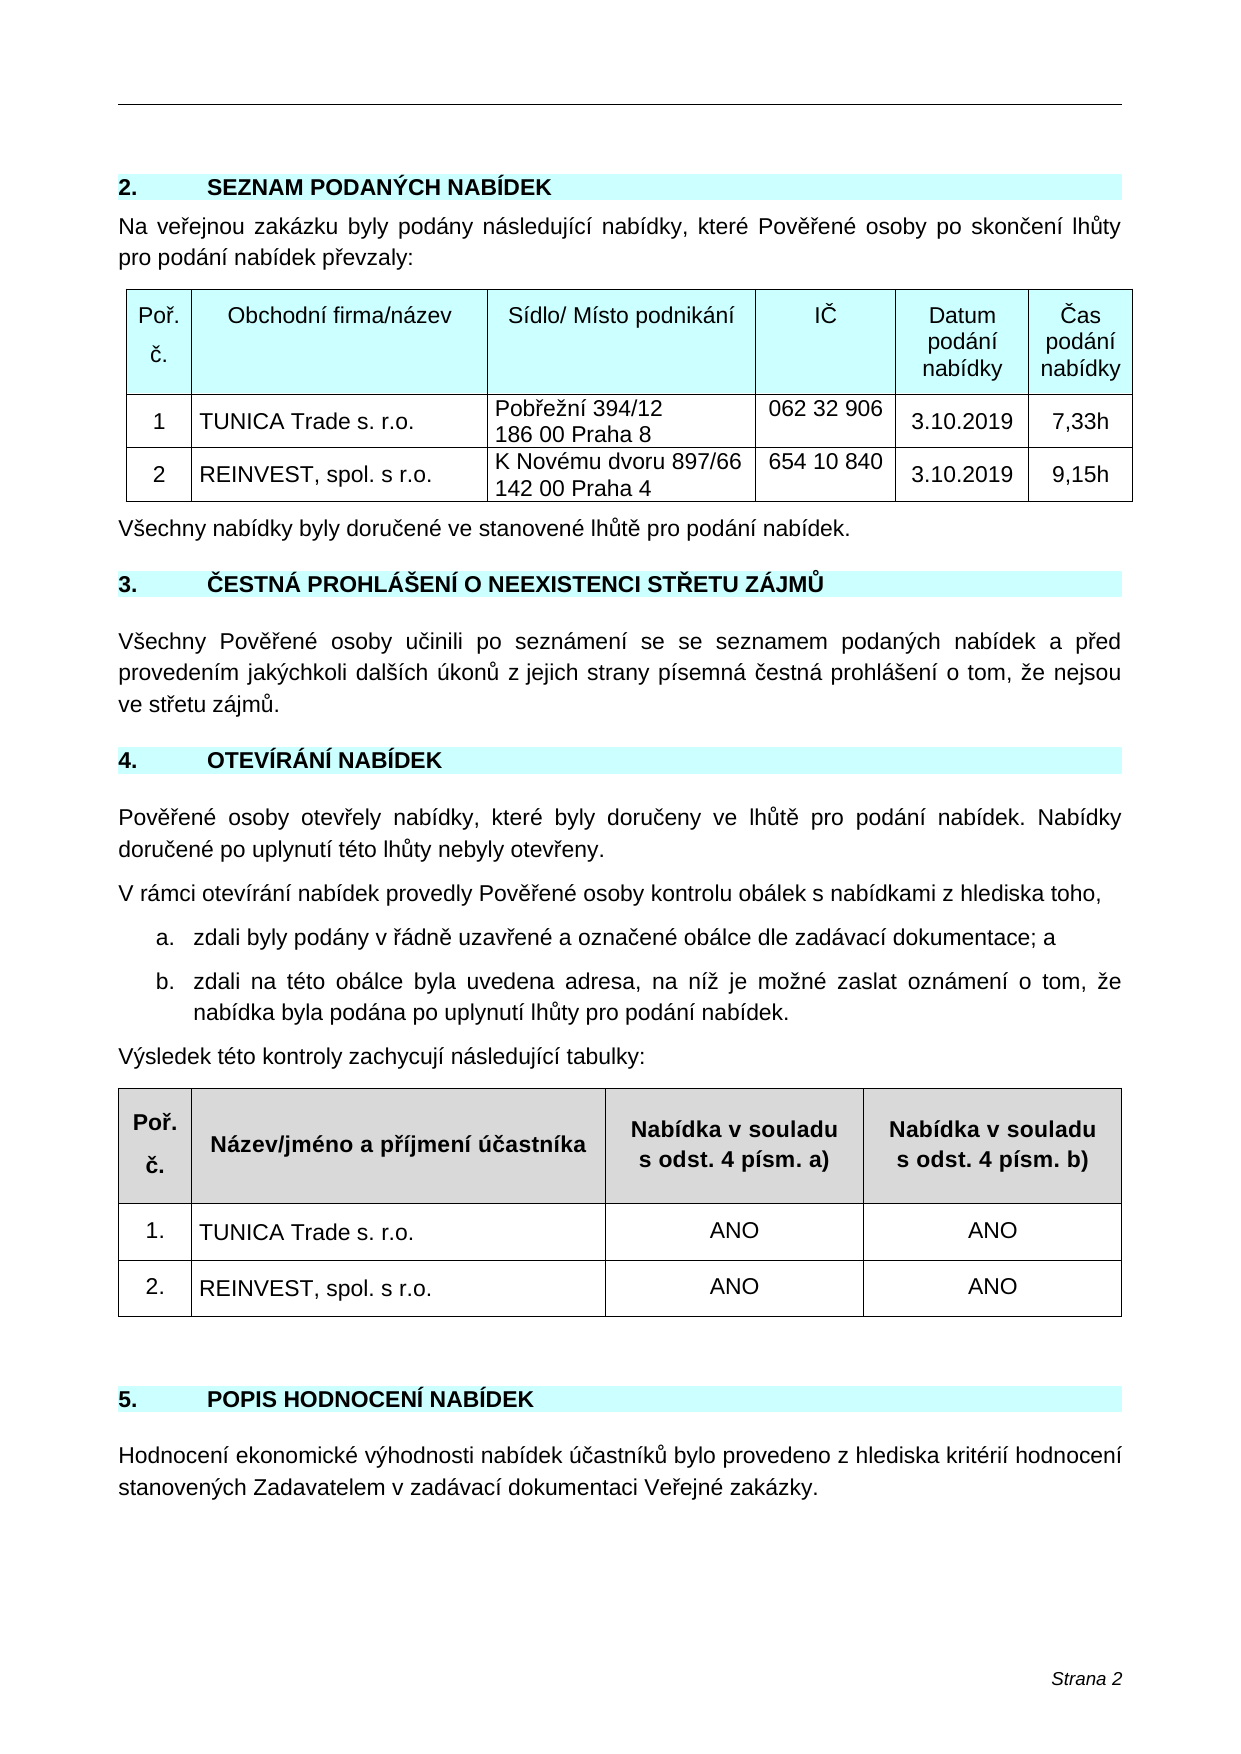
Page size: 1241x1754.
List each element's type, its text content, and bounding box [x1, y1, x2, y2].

table_cell 2 [127, 448, 191, 501]
text Pověřené osoby otevřely nabídky, které byly doručeny ve lhůtě pro podání nabídek. Nabídky doručené po uplynutí této lhůty nebyly otevřeny. [118, 804, 1122, 862]
text V rámci otevírání nabídek provedly Pověřené osoby kontrolu obálek s nabídkami z hlediska toho, [118, 879, 1122, 906]
table_cell 3.10.2019 [896, 395, 1028, 447]
text Na veřejnou zakázku byly podány následující nabídky, které Pověřené osoby po skončení lhůty pro podání nabídek převzaly: [118, 213, 1122, 271]
table_header Nabídka v souladu s odst. 4 písm. b) [864, 1089, 1121, 1203]
table_cell REINVEST, spol. s r.o. [192, 448, 487, 501]
table_cell 2. [119, 1261, 191, 1316]
table_cell ANO [864, 1261, 1121, 1316]
text Hodnocení ekonomické výhodnosti nabídek účastníků bylo provedeno z hlediska kritérií hodnocení stanovených Zadavatelem v zadávací dokumentaci Veřejné zakázky. [118, 1442, 1122, 1500]
table_header Datum podání nabídky [896, 290, 1028, 393]
text Všechny nabídky byly doručené ve stanovené lhůtě pro podání nabídek. [118, 514, 1122, 541]
table_cell Pobřežní 394/12 186 00 Praha 8 [488, 395, 755, 447]
text ČESTNÁ PROHLÁŠENÍ O NEEXISTENCI STŘETU ZÁJMŮ [118, 571, 1122, 597]
table_header Čas podání nabídky [1029, 290, 1132, 393]
table_cell TUNICA Trade s. r.o. [192, 395, 487, 447]
table_cell 9,15h [1029, 448, 1132, 501]
list SEZNAM PODANÝCH NABÍDEK [118, 174, 1122, 200]
text POPIS HODNOCENÍ NABÍDEK [118, 1386, 1122, 1412]
table_cell 7,33h [1029, 395, 1132, 447]
table_header Nabídka v souladu s odst. 4 písm. a) [606, 1089, 863, 1203]
table_header Sídlo/ Místo podnikání [488, 290, 755, 393]
table_cell 062 32 906 [756, 395, 895, 447]
table_cell ANO [864, 1204, 1121, 1259]
table_cell REINVEST, spol. s r.o. [192, 1261, 605, 1316]
table_cell ANO [606, 1261, 863, 1316]
table_cell 1 [127, 395, 191, 447]
table_header Poř. č. [127, 290, 191, 393]
table_cell 1. [119, 1204, 191, 1259]
list zdali na této obálce byla uvedena adresa, na níž je možné zaslat oznámení o tom, že nabídka byla podána po uplynutí lhůty pro podání nabídek. [156, 968, 1122, 1026]
text Všechny Pověřené osoby učinili po seznámení se se seznamem podaných nabídek a před provedením jakýchkoli dalších úkonů z jejich strany písemná čestná prohlášení o tom, že nejsou ve střetu zájmů. [118, 628, 1122, 717]
table_header Název/jméno a příjmení účastníka [192, 1089, 605, 1203]
text OTEVÍRÁNÍ NABÍDEK [118, 747, 1122, 774]
table_cell ANO [606, 1204, 863, 1259]
table_header Obchodní firma/název [192, 290, 487, 393]
table_cell 654 10 840 [756, 448, 895, 501]
table_cell TUNICA Trade s. r.o. [192, 1204, 605, 1259]
table_header Poř. č. [119, 1089, 191, 1203]
table_cell K Novému dvoru 897/66 142 00 Praha 4 [488, 448, 755, 501]
table_cell 3.10.2019 [896, 448, 1028, 501]
text Výsledek této kontroly zachycují následující tabulky: [118, 1043, 1122, 1070]
list zdali byly podány v řádně uzavřené a označené obálce dle zadávací dokumentace; a [156, 924, 1122, 950]
table_header IČ [756, 290, 895, 393]
